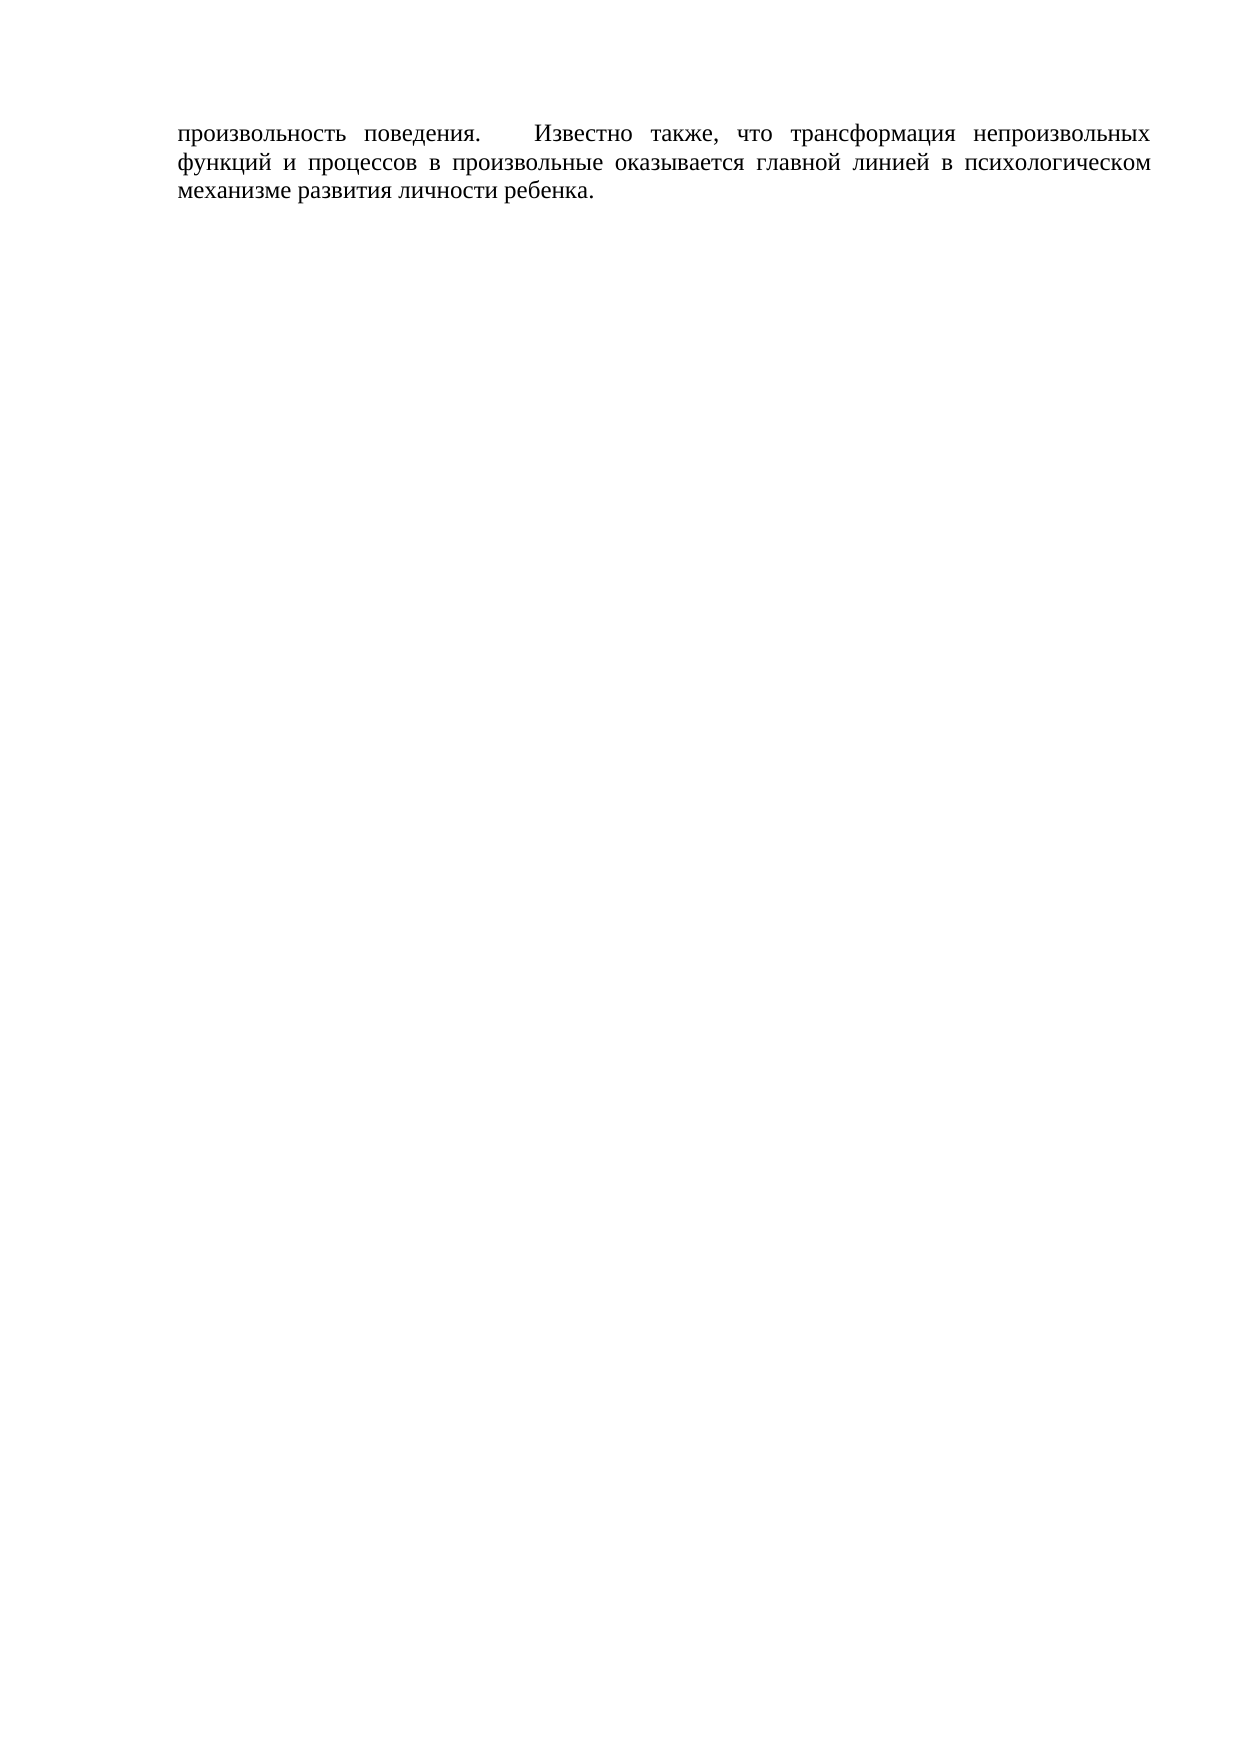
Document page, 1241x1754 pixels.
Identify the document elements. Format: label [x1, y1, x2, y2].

text [177, 118, 1152, 204]
